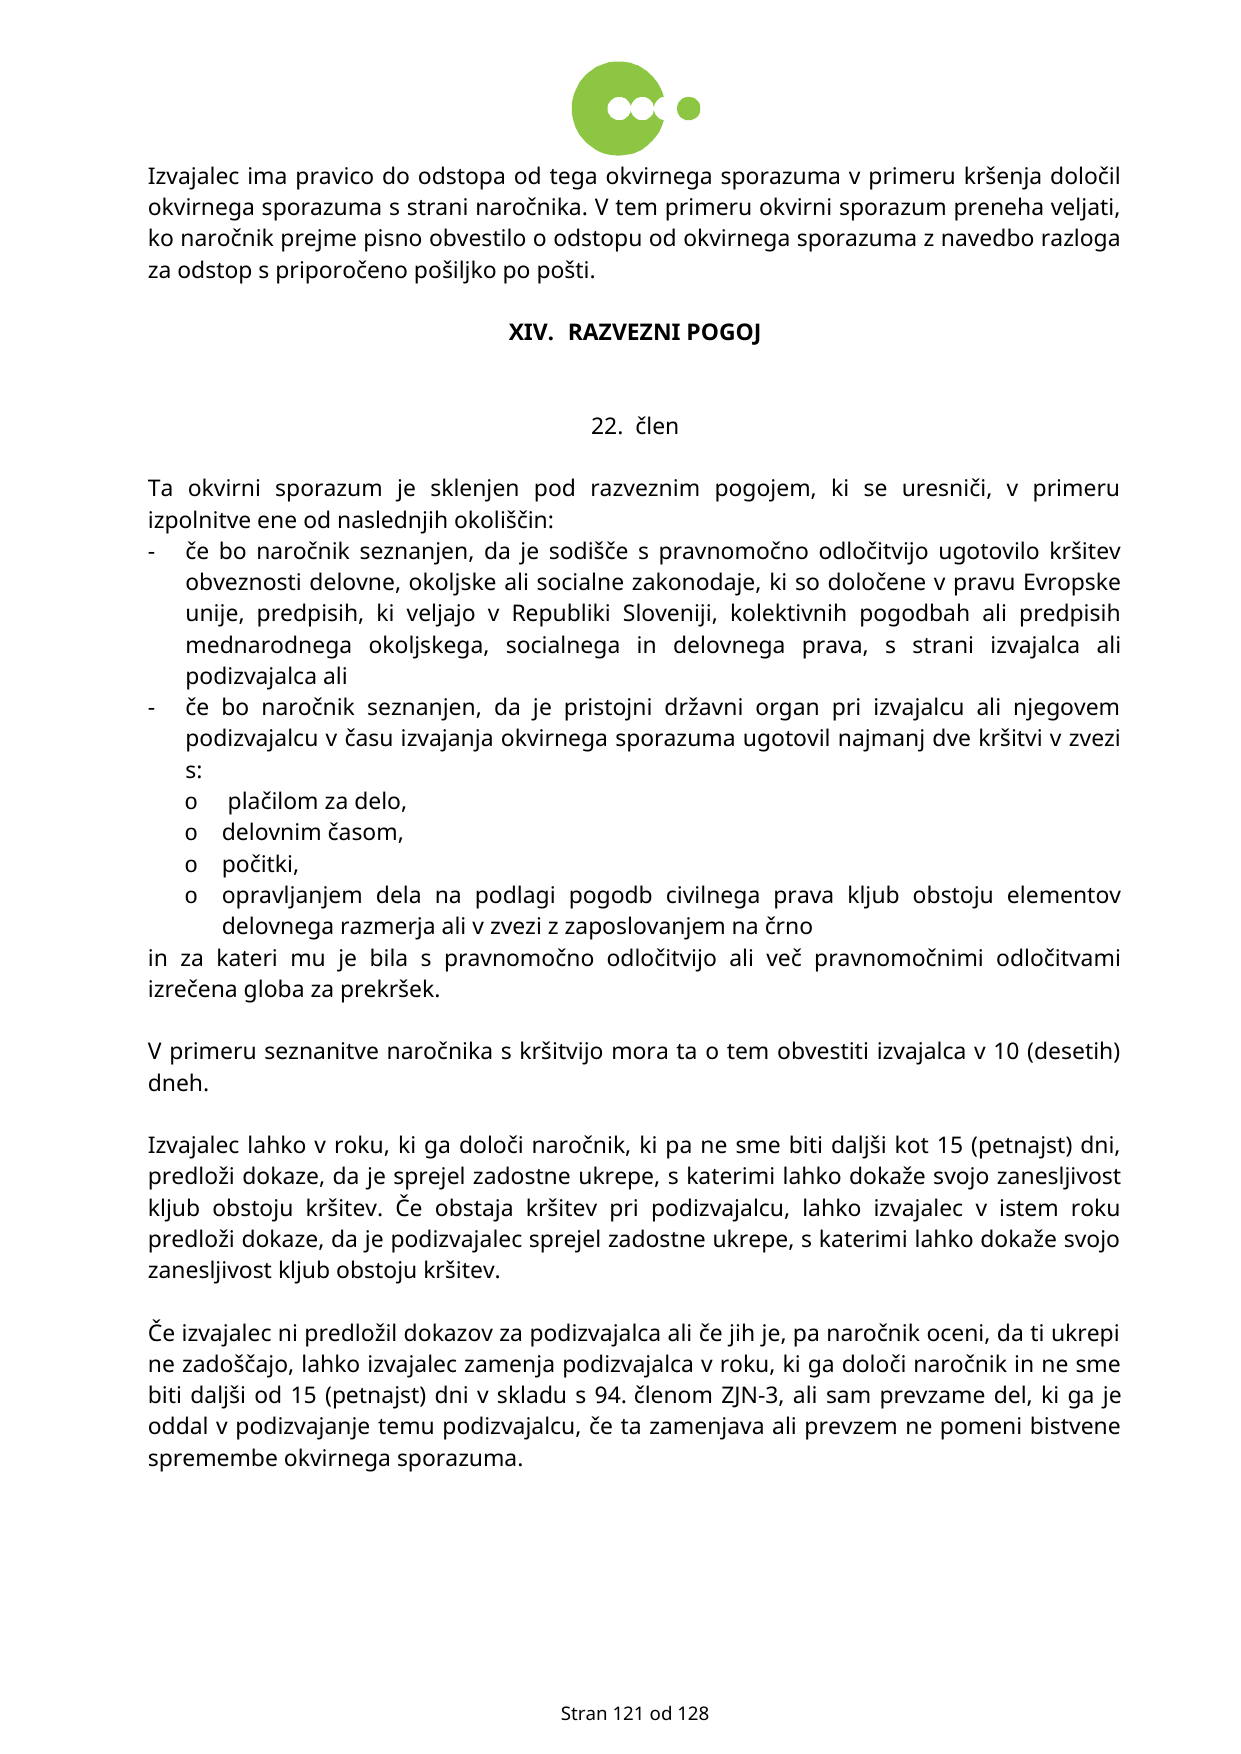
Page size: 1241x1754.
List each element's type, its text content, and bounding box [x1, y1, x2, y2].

list če bo naročnik seznanjen, da je pristojni državni organ pri izvajalcu ali njegovem podizvajalcu v času izvajanja okvirnega sporazuma ugotovil najmanj dve kršitvi v zvezi s: [148, 691, 1122, 785]
list delovnim časom, [184, 816, 1122, 848]
text Ta okvirni sporazum je sklenjen pod razveznim pogojem, ki se uresniči, v primeru izpolnitve ene od naslednjih okoliščin: [148, 472, 1122, 535]
list plačilom za delo, [184, 785, 1122, 816]
text V primeru seznanitve naročnika s kršitvijo mora ta o tem obvestiti izvajalca v 10 (desetih) dneh. [148, 1035, 1122, 1098]
text in za kateri mu je bila s pravnomočno odločitvijo ali več pravnomočnimi odločitvami izrečena globa za prekršek. [148, 942, 1122, 1004]
list če bo naročnik seznanjen, da je sodišče s pravnomočno odločitvijo ugotovilo kršitev obveznosti delovne, okoljske ali socialne zakonodaje, ki so določene v pravu Evropske unije, predpisih, ki veljajo v Republiki Sloveniji, kolektivnih pogodbah ali predpisih mednarodnega okoljskega, socialnega in delovnega prava, s strani izvajalca ali podizvajalca ali [148, 535, 1122, 691]
list RAZVEZNI POGOJ [148, 316, 1122, 347]
list člen [148, 410, 1122, 441]
text Izvajalec ima pravico do odstopa od tega okvirnega sporazuma v primeru kršenja določil okvirnega sporazuma s strani naročnika. V tem primeru okvirni sporazum preneha veljati, ko naročnik prejme pisno obvestilo o odstopu od okvirnega sporazuma z navedbo razloga za odstop s priporočeno pošiljko po pošti. [148, 160, 1122, 285]
text Izvajalec lahko v roku, ki ga določi naročnik, ki pa ne sme biti daljši kot 15 (petnajst) dni, predloži dokaze, da je sprejel zadostne ukrepe, s katerimi lahko dokaže svojo zanesljivost kljub obstoju kršitev. Če obstaja kršitev pri podizvajalcu, lahko izvajalec v istem roku predloži dokaze, da je podizvajalec sprejel zadostne ukrepe, s katerimi lahko dokaže svojo zanesljivost kljub obstoju kršitev. [148, 1129, 1122, 1285]
text Če izvajalec ni predložil dokazov za podizvajalca ali če jih je, pa naročnik oceni, da ti ukrepi ne zadoščajo, lahko izvajalec zamenja podizvajalca v roku, ki ga določi naročnik in ne sme biti daljši od 15 (petnajst) dni v skladu s 94. členom ZJN-3, ali sam prevzame del, ki ga je oddal v podizvajanje temu podizvajalcu, če ta zamenjava ali prevzem ne pomeni bistvene spremembe okvirnega sporazuma. [148, 1317, 1122, 1473]
list opravljanjem dela na podlagi pogodb civilnega prava kljub obstoju elementov delovnega razmerja ali v zvezi z zaposlovanjem na črno [184, 879, 1122, 942]
list počitki, [184, 848, 1122, 879]
